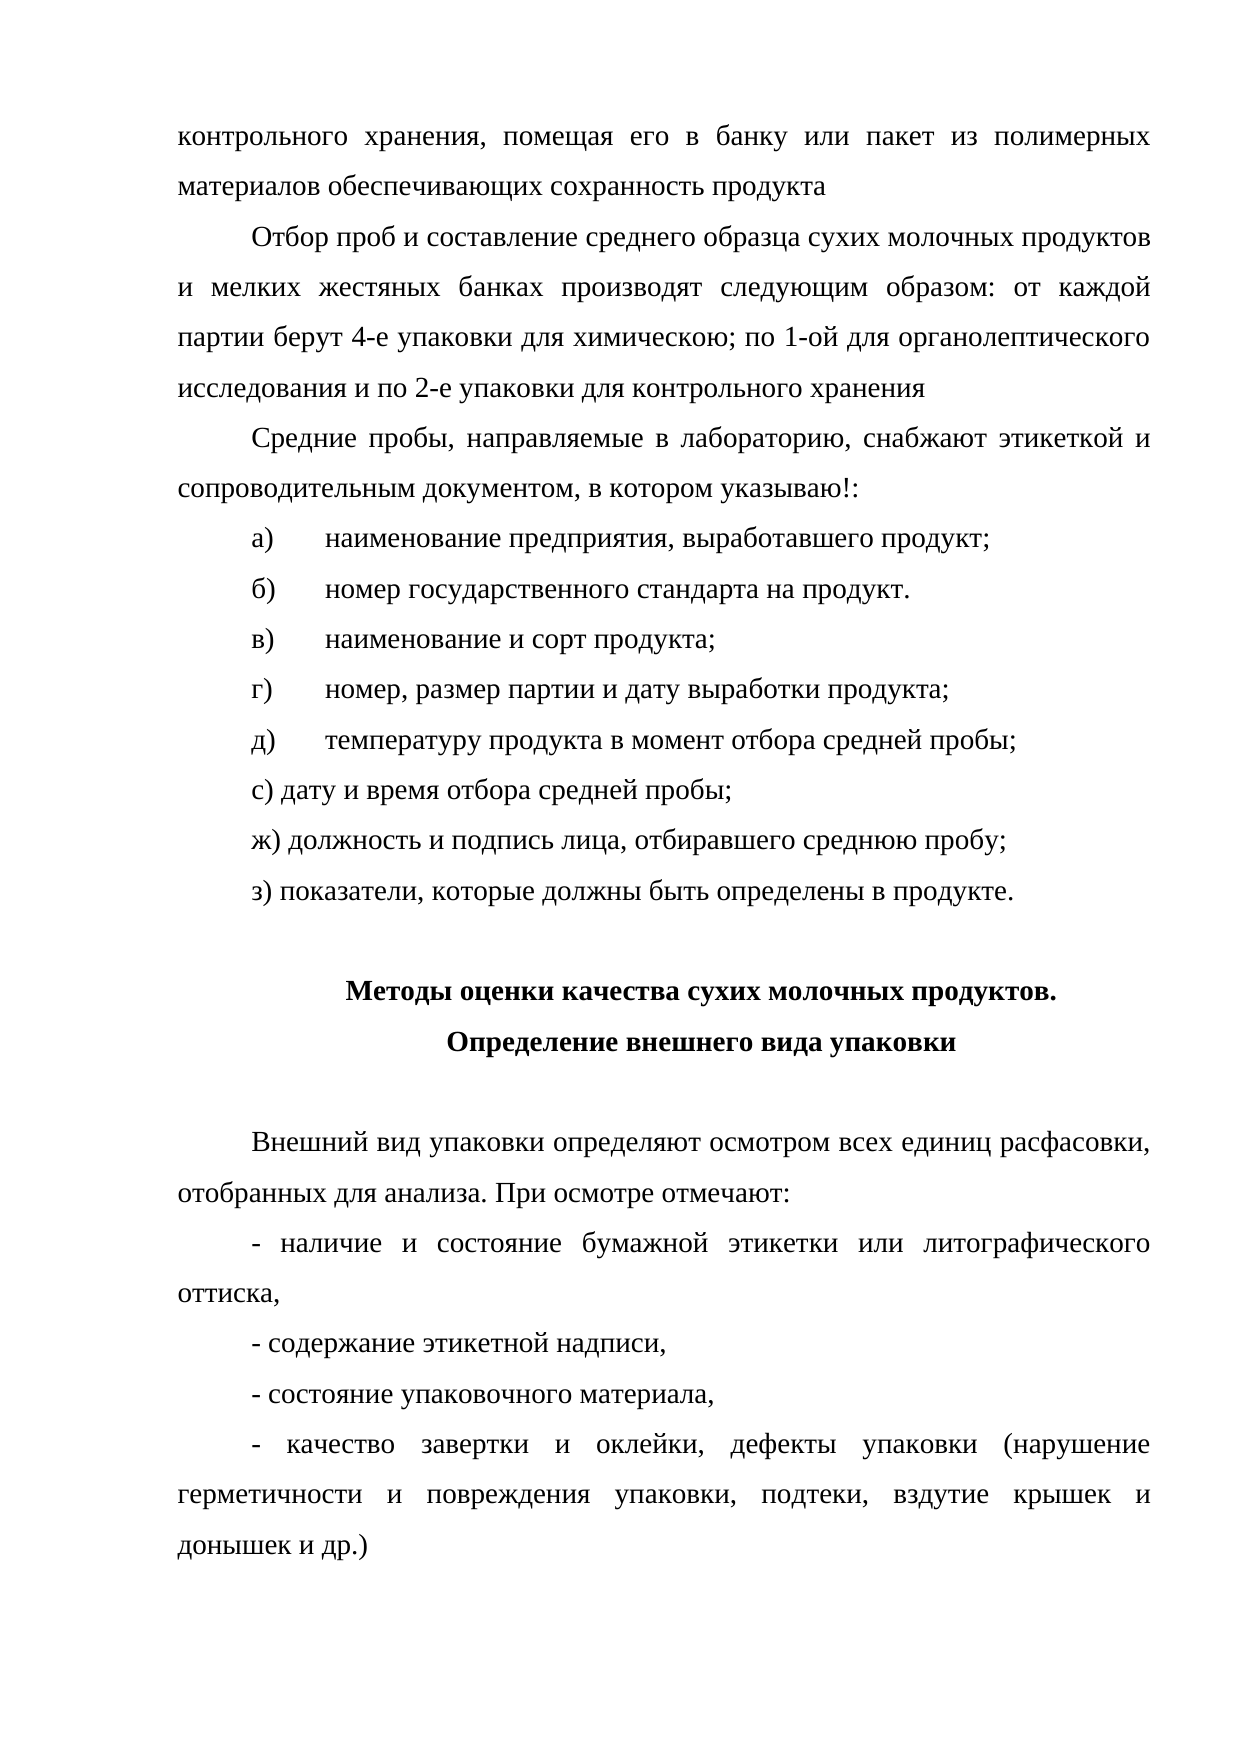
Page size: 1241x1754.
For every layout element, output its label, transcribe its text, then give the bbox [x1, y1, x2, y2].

text - состояние упаковочного материала, [177, 1376, 1152, 1409]
text в) наименование и сорт продукта; [177, 621, 1152, 655]
text Отбор проб и составление среднего образца сухих молочных продуктов и мелких жестяных банках производят следующим образом: от каждой партии берут 4-е упаковки для химическою; по 1-ой для органолептического исследования и по 2-е упаковки для контрольного хранения [177, 219, 1152, 403]
text с) дату и время отбора средней пробы; [177, 772, 1152, 806]
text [177, 118, 1152, 202]
text з) показатели, которые должны быть определены в продукте. [177, 873, 1152, 906]
text - наличие и состояние бумажной этикетки или литографического оттиска, [177, 1225, 1152, 1309]
text а) наименование предприятия, выработавшего продукт; [177, 521, 1152, 554]
text Определение внешнего вида упаковки [177, 1024, 1152, 1057]
text Методы оценки качества сухих молочных продуктов. [177, 973, 1152, 1007]
text - качество завертки и оклейки, дефекты упаковки (нарушение герметичности и повреждения упаковки, подтеки, вздутие крышек и донышек и др.) [177, 1426, 1152, 1560]
text Внешний вид упаковки определяют осмотром всех единиц расфасовки, отобранных для анализа. При осмотре отмечают: [177, 1124, 1152, 1208]
text Средние пробы, направляемые в лабораторию, снабжают этикеткой и сопроводительным документом, в котором указываю!: [177, 420, 1152, 504]
text б) номер государственного стандарта на продукт. [177, 571, 1152, 604]
text д) температуру продукта в момент отбора средней пробы; [177, 722, 1152, 755]
text ж) должность и подпись лица, отбиравшего среднюю пробу; [177, 822, 1152, 856]
text г) номер, размер партии и дату выработки продукта; [177, 672, 1152, 705]
text - содержание этикетной надписи, [177, 1326, 1152, 1359]
